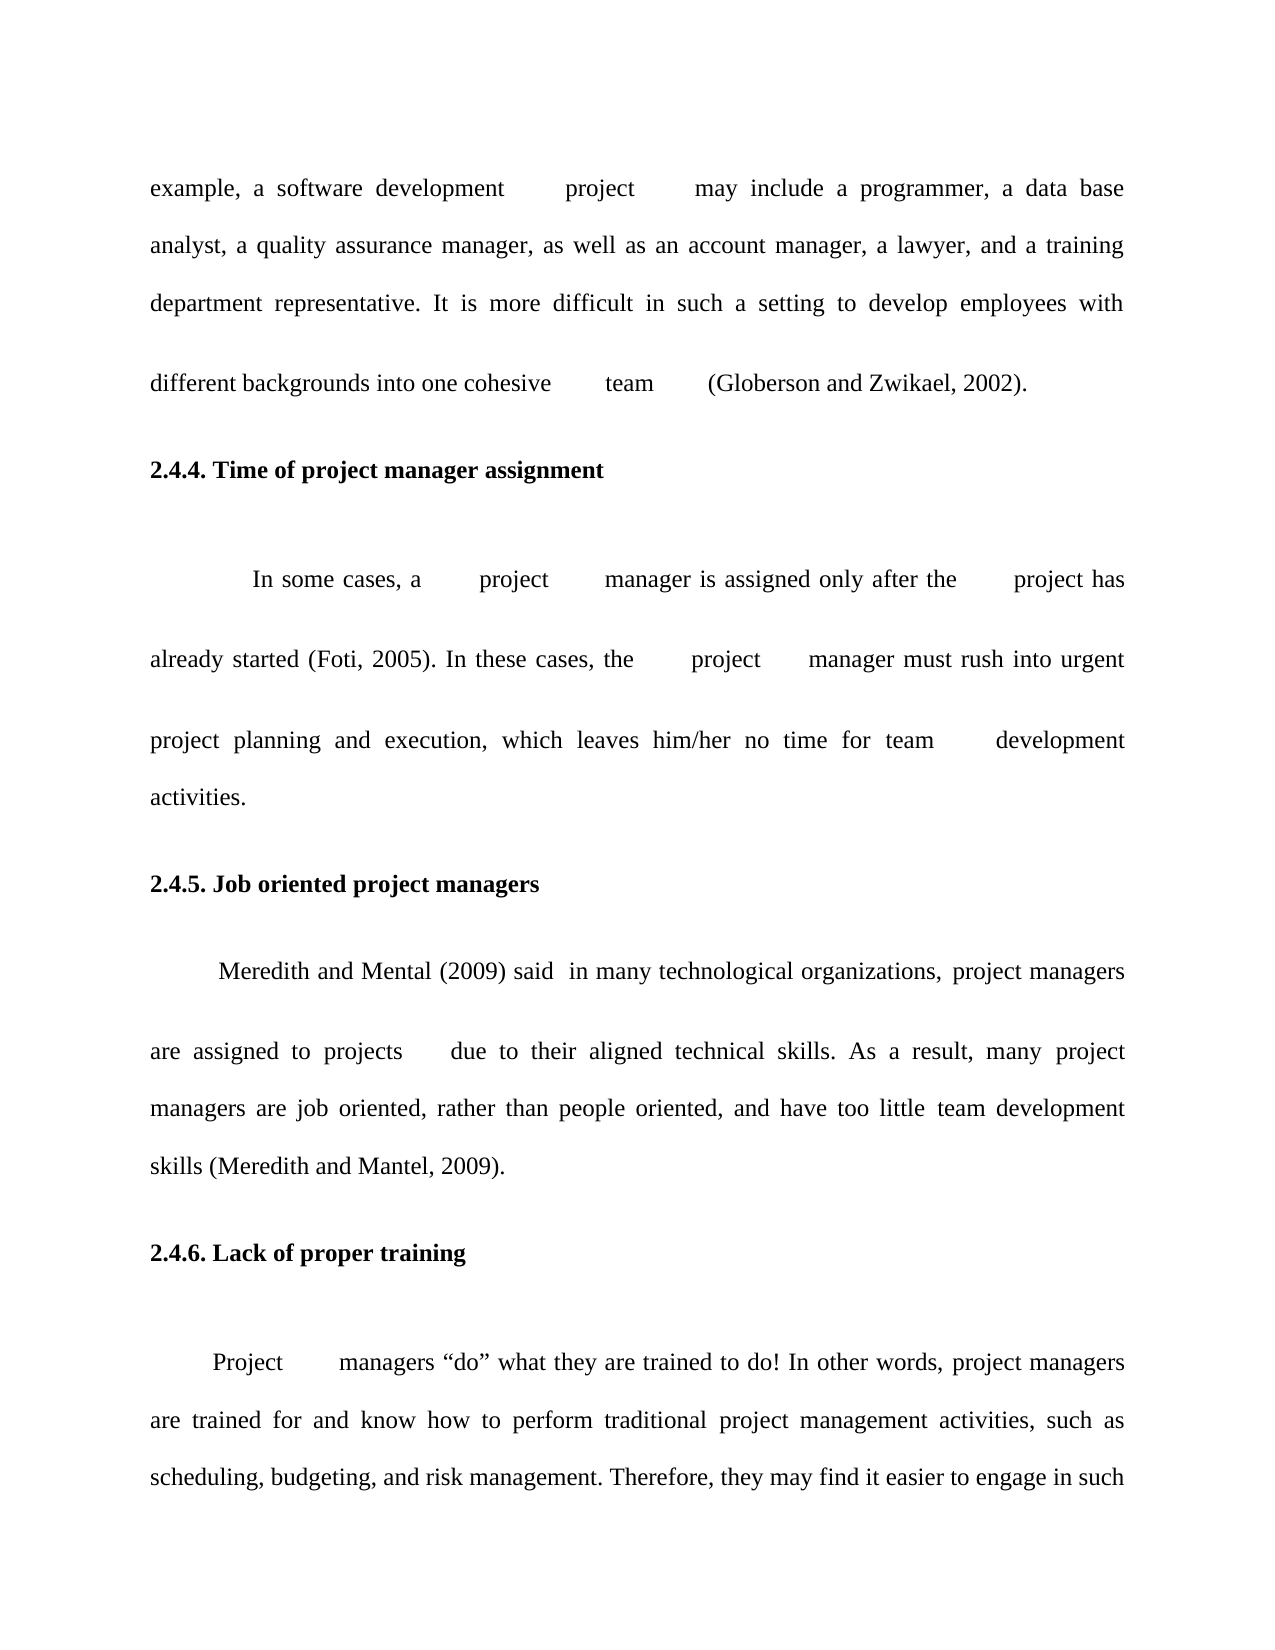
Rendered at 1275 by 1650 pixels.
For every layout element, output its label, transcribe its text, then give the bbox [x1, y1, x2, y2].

text 2.4.4. Time of project manager assignment [150, 455, 1125, 483]
text In some cases, a project manager is assigned only after the project has already started (Foti, 2005). In these cases, the projectmanager must rush into urgent project planning and execution, which leaves him/her no time for team development activities. [150, 541, 1125, 811]
text 2.4.6. Lack of proper training [150, 1238, 1125, 1266]
text 2.4.5. Job oriented project managers [150, 869, 1125, 898]
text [150, 150, 1125, 397]
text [150, 1324, 1125, 1491]
text Meredith and Mental (2009) said in many technological organizations, project managers are assigned to projectsdue to their aligned technical skills. As a result, many project managers are job oriented, rather than people oriented, and have too little team development skills (Meredith and Mantel, 2009). [150, 956, 1125, 1180]
